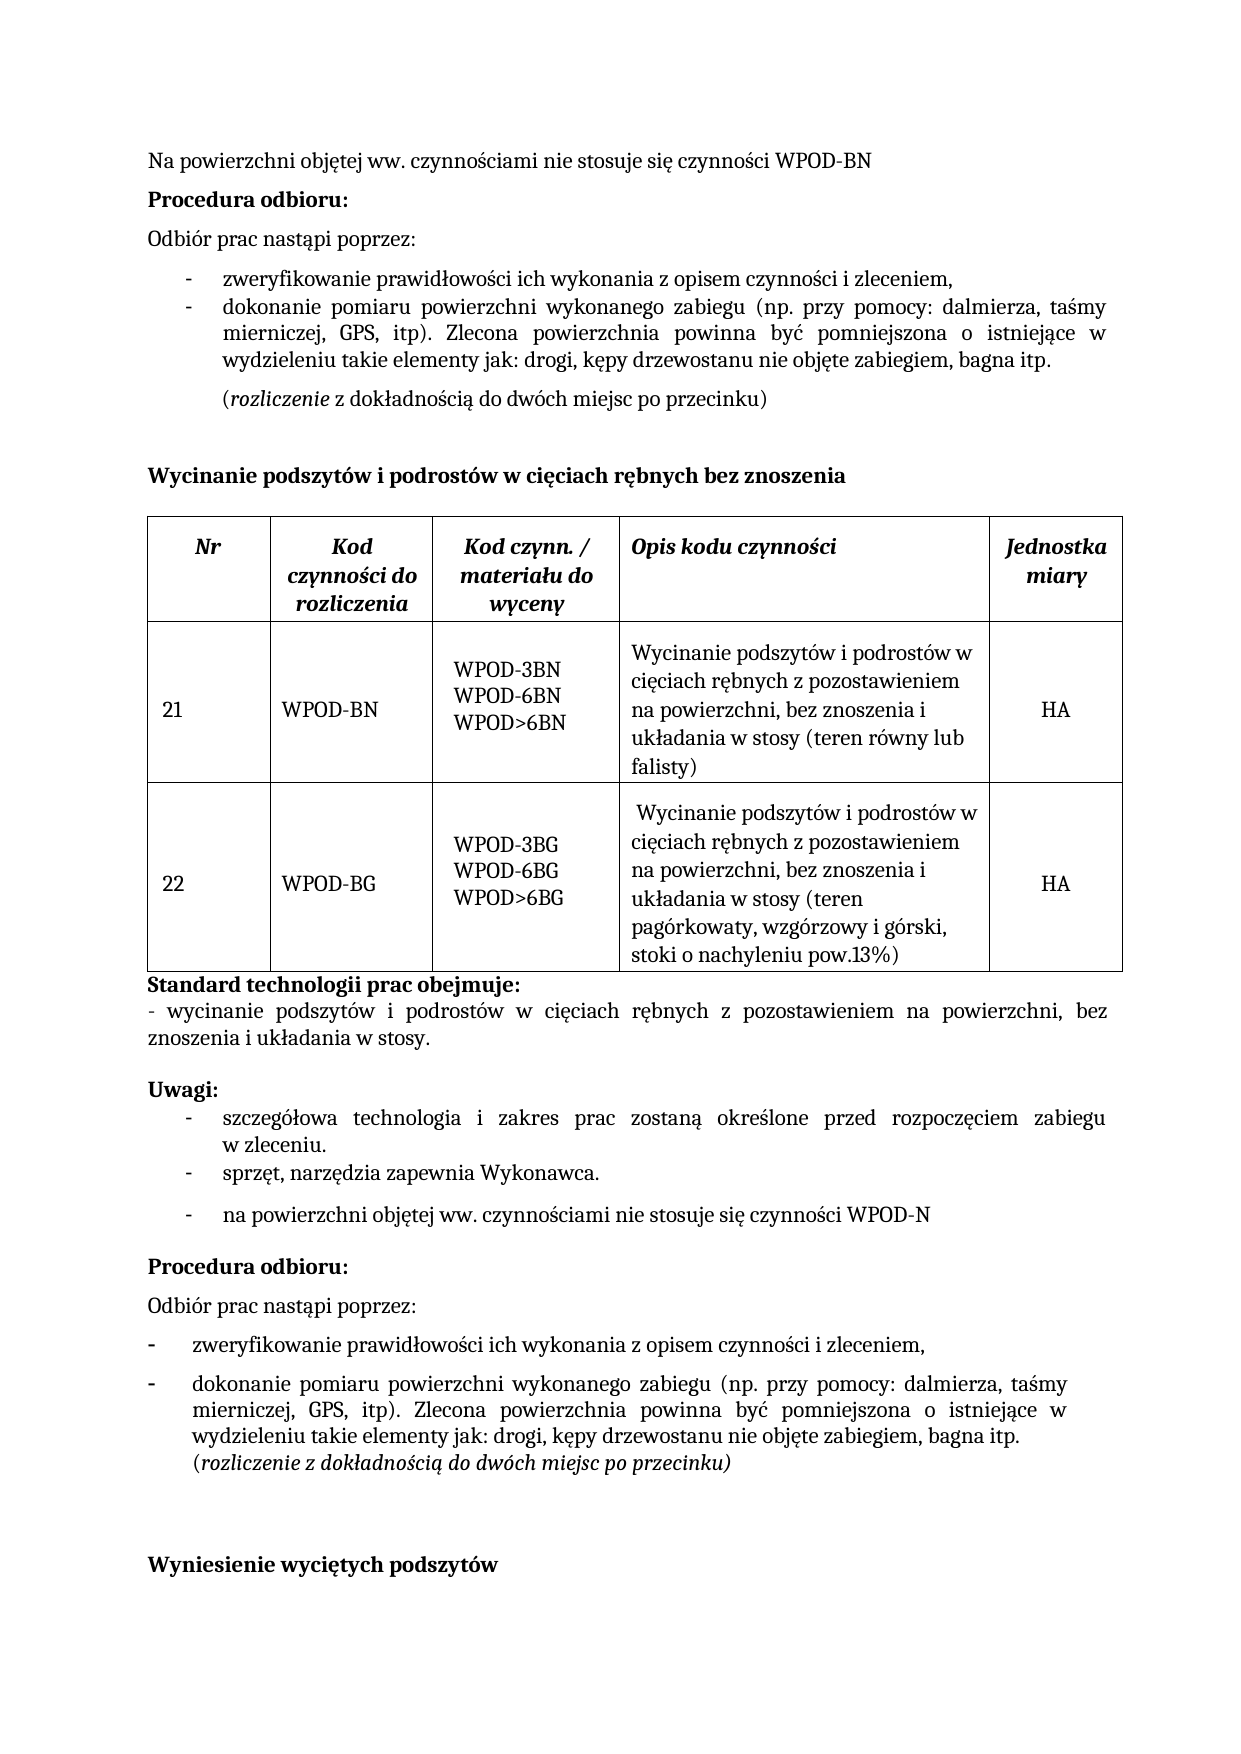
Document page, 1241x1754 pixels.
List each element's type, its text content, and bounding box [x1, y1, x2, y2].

text Wycinanie podszytów i podrostów w cięciach rębnych bez znoszenia [148, 463, 1107, 489]
list dokonanie pomiaru powierzchni wykonanego zabiegu (np. przy pomocy: dalmierza, taśmy mierniczej, GPS, itp). Zlecona powierzchnia powinna być pomniejszona o istniejące w wydzieleniu takie elementy jak: drogi, kępy drzewostanu nie objęte zabiegiem, bagna itp. [185, 292, 1107, 373]
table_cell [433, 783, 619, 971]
list dokonanie pomiaru powierzchni wykonanego zabiegu (np. przy pomocy: dalmierza, taśmy mierniczej, GPS, itp). Zlecona powierzchnia powinna być pomniejszona o istniejące w wydzieleniu takie elementy jak: drogi, kępy drzewostanu nie objęte zabiegiem, bagna itp. [148, 1371, 1068, 1450]
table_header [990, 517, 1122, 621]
text Procedura odbioru: [148, 1254, 1107, 1281]
list na powierzchni objętej ww. czynnościami nie stosuje się czynności WPOD-N [185, 1200, 1107, 1228]
text Uwagi: [148, 1077, 1107, 1103]
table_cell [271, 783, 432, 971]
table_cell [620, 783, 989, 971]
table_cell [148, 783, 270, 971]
text (rozliczenie z dokładnością do dwóch miejsc po przecinku) [148, 385, 1107, 412]
list szczegółowa technologia i zakres prac zostaną określone przed rozpoczęciem zabiegu w zleceniu. [185, 1103, 1107, 1158]
list zweryfikowanie prawidłowości ich wykonania z opisem czynności i zleceniem, [148, 1332, 1107, 1358]
text Odbiór prac nastąpi poprzez: [148, 1293, 1107, 1319]
text Wyniesienie wyciętych podszytów [148, 1552, 1107, 1578]
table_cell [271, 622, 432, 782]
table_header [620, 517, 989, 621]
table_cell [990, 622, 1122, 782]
text Odbiór prac nastąpi poprzez: [148, 225, 1107, 252]
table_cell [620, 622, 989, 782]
text (rozliczenie z dokładnością do dwóch miejsc po przecinku) [148, 1450, 1107, 1476]
text Procedura odbioru: [148, 186, 1107, 213]
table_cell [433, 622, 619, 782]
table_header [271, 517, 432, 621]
text Standard technologii prac obejmuje: [148, 972, 1107, 998]
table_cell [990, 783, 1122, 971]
list zweryfikowanie prawidłowości ich wykonania z opisem czynności i zleceniem, [185, 264, 1107, 292]
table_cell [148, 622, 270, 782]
list sprzęt, narzędzia zapewnia Wykonawca. [185, 1158, 1107, 1186]
text Na powierzchni objętej ww. czynnościami nie stosuje się czynności WPOD-BN [148, 148, 1107, 174]
text - wycinanie podszytów i podrostów w cięciach rębnych z pozostawieniem na powierzchni, bez znoszenia i układania w stosy. [148, 998, 1107, 1051]
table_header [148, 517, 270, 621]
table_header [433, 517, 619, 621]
